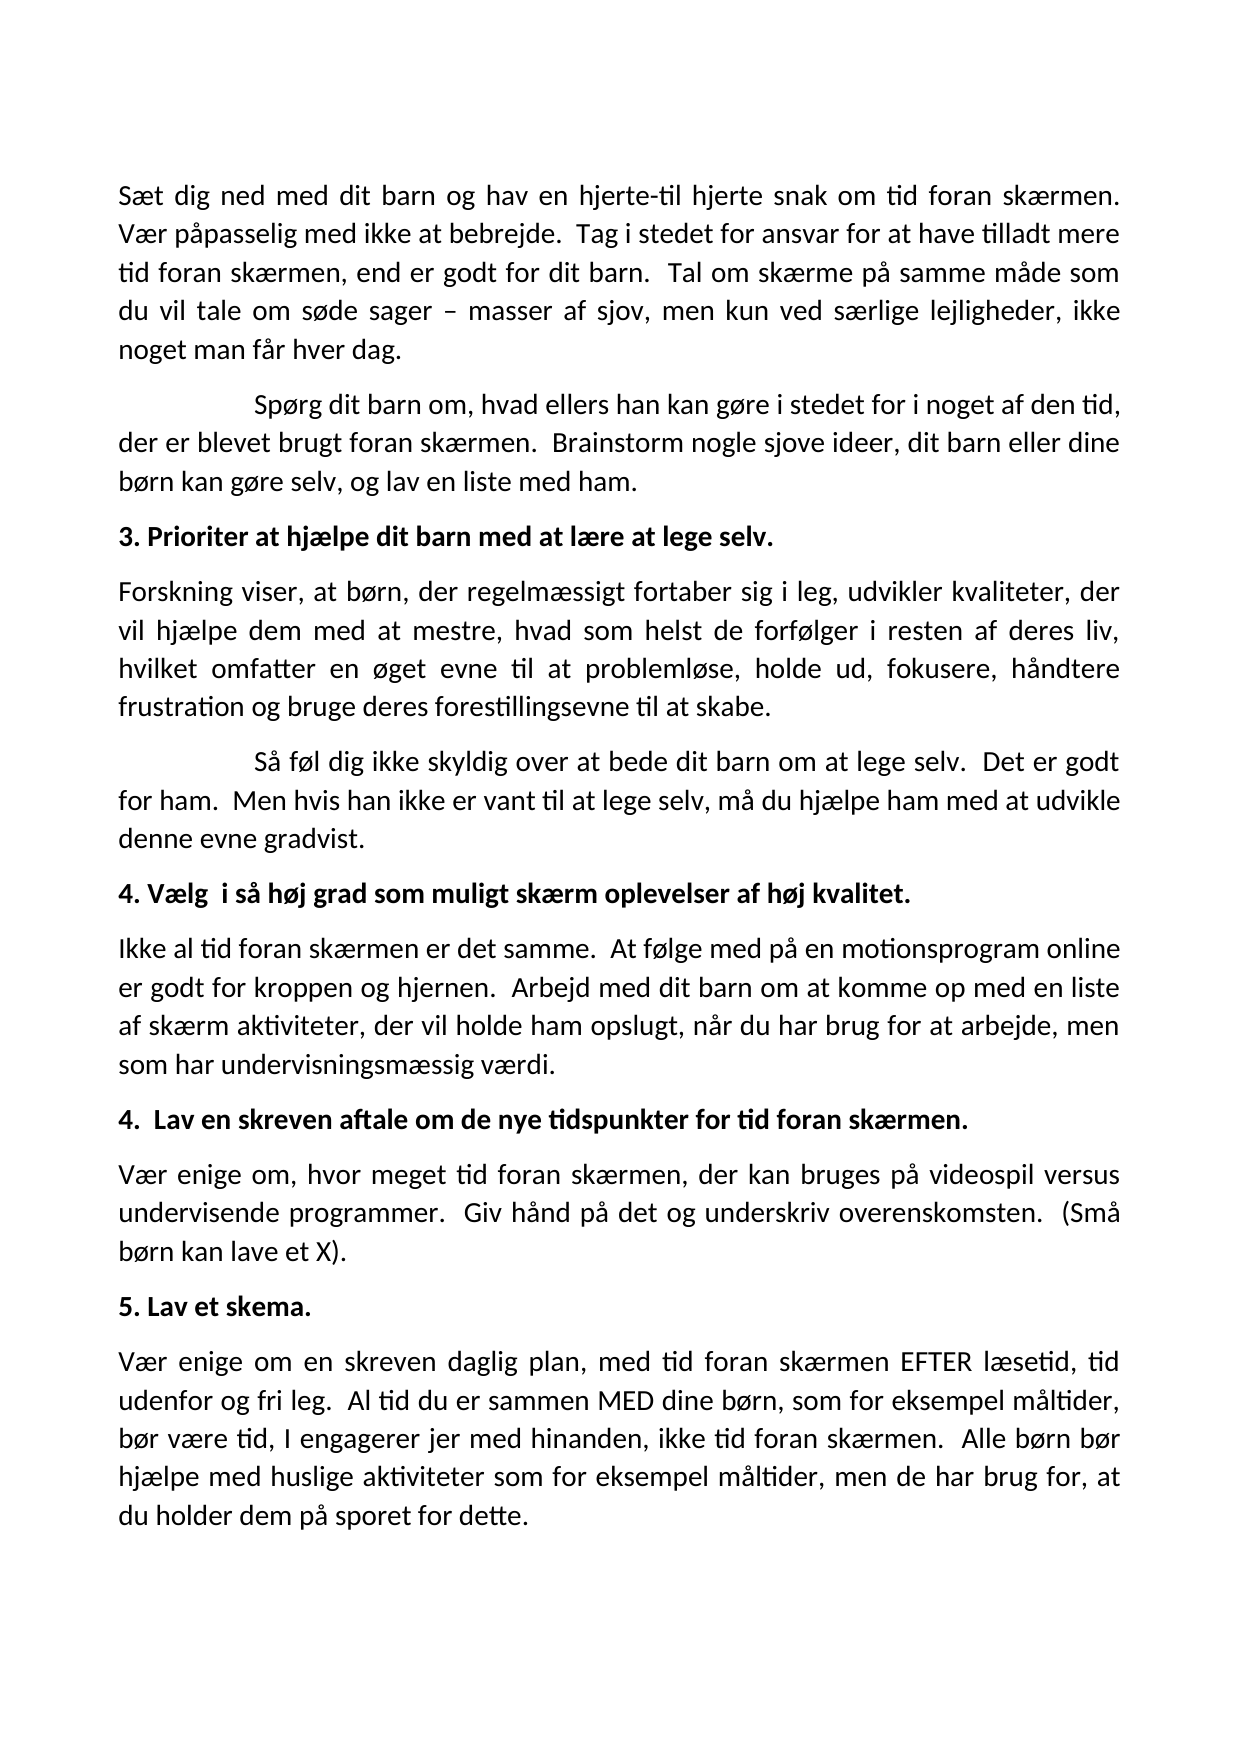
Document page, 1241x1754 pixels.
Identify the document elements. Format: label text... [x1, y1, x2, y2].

text 3. Prioriter at hjælpe dit barn med at lære at lege selv. [118, 518, 1122, 554]
text Så føl dig ikke skyldig over at bede dit barn om at lege selv. Det er godt for ham. Men hvis han ikke er vant til at lege selv, må du hjælpe ham med at udvikle denne evne gradvist. [118, 743, 1122, 856]
text 4. Lav en skreven aftale om de nye tidspunkter for tid foran skærmen. [118, 1101, 1122, 1137]
text 4. Vælg i så høj grad som muligt skærm oplevelser af høj kvalitet. [118, 876, 1122, 911]
text Sæt dig ned med dit barn og hav en hjerte-til hjerte snak om tid foran skærmen. Vær påpasselig med ikke at bebrejde. Tag i stedet for ansvar for at have tilladt mere tid foran skærmen, end er godt for dit barn. Tal om skærme på samme måde som du vil tale om søde sager – masser af sjov, men kun ved særlige lejligheder, ikke noget man får hver dag. [118, 177, 1122, 367]
text Vær enige om en skreven daglig plan, med tid foran skærmen EFTER læsetid, tid udenfor og fri leg. Al tid du er sammen MED dine børn, som for eksempel måltider, bør være tid, I engagerer jer med hinanden, ikke tid foran skærmen. Alle børn bør hjælpe med huslige aktiviteter som for eksempel måltider, men de har brug for, at du holder dem på sporet for dette. [118, 1343, 1122, 1533]
text Ikke al tid foran skærmen er det samme. At følge med på en motionsprogram online er godt for kroppen og hjernen. Arbejd med dit barn om at komme op med en liste af skærm aktiviteter, der vil holde ham opslugt, når du har brug for at arbejde, men som har undervisningsmæssig værdi. [118, 931, 1122, 1082]
text Vær enige om, hvor meget tid foran skærmen, der kan bruges på videospil versus undervisende programmer. Giv hånd på det og underskriv overenskomsten. (Små børn kan lave et X). [118, 1156, 1122, 1269]
text Forskning viser, at børn, der regelmæssigt fortaber sig i leg, udvikler kvaliteter, der vil hjælpe dem med at mestre, hvad som helst de forfølger i resten af deres liv, hvilket omfatter en øget evne til at problemløse, holde ud, fokusere, håndtere frustration og bruge deres forestillingsevne til at skabe. [118, 573, 1122, 724]
text 5. Lav et skema. [118, 1288, 1122, 1324]
text Spørg dit barn om, hvad ellers han kan gøre i stedet for i noget af den tid, der er blevet brugt foran skærmen. Brainstorm nogle sjove ideer, dit barn eller dine børn kan gøre selv, og lav en liste med ham. [118, 386, 1122, 498]
